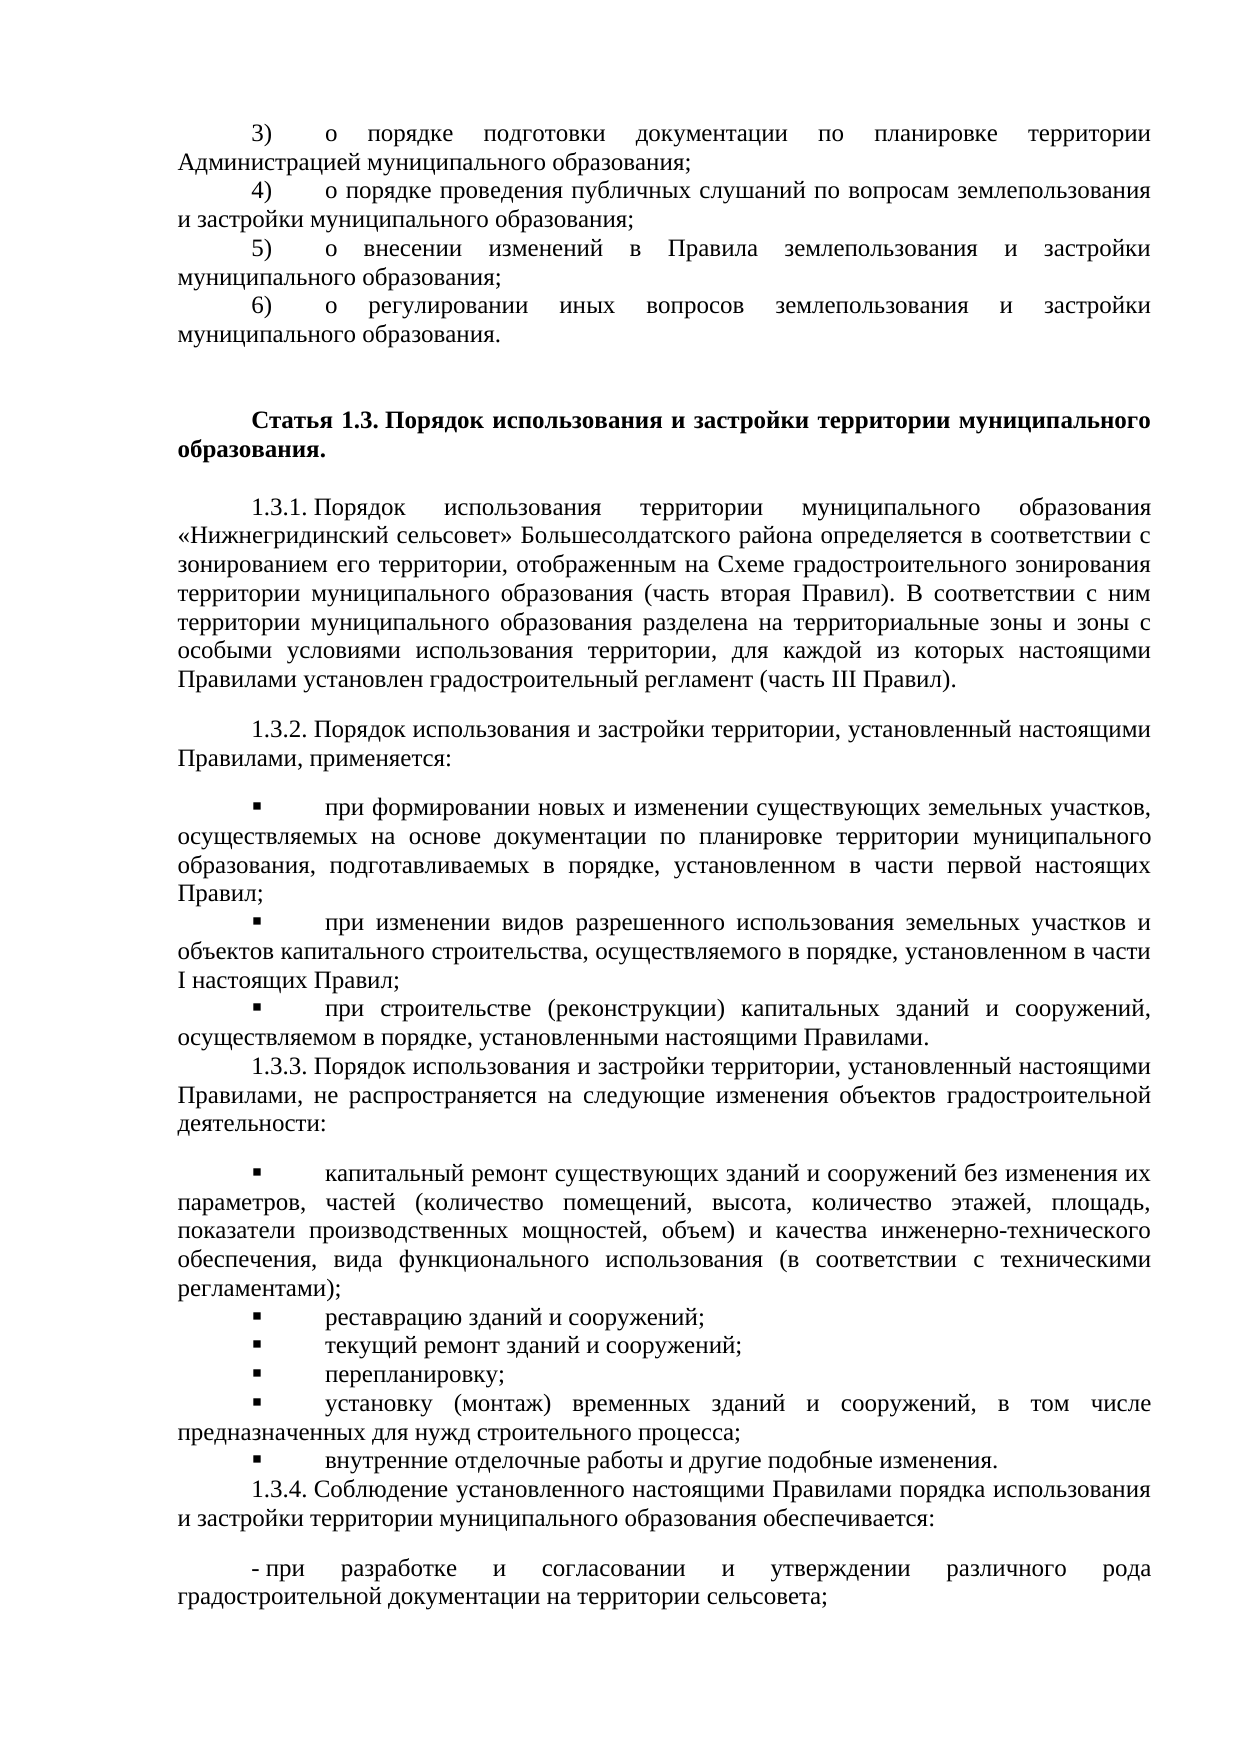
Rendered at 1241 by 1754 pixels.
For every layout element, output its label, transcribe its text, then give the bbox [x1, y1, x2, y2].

list внутренние отделочные работы и другие подобные изменения. [177, 1446, 1152, 1474]
text - при разработке и согласовании и утверждении различного рода градостроительной документации на территории сельсовета; [177, 1553, 1152, 1610]
list о внесении изменений в Правила землепользования и застройки муниципального образования; [177, 233, 1152, 291]
list текущий ремонт зданий и сооружений; [177, 1331, 1152, 1359]
list Статья 1.3. Порядок использования и застройки территории муниципального образования. [177, 406, 1152, 463]
list о порядке подготовки документации по планировке территории Администрацией муниципального образования; [177, 118, 1152, 176]
list о порядке проведения публичных слушаний по вопросам землепользования и застройки муниципального образования; [177, 176, 1152, 233]
list при формировании новых и изменении существующих земельных участков, осуществляемых на основе документации по планировке территории муниципального образования, подготавливаемых в порядке, установленном в части первой настоящих Правил; [177, 792, 1152, 907]
text 1.3.1. Порядок использования территории муниципального образования «Нижнегридинский сельсовет» Большесолдатского района определяется в соответствии с зонированием его территории, отображенным на Схеме градостроительного зонирования территории муниципального образования (часть вторая Правил). В соответствии с ним территории муниципального образования разделена на территориальные зоны и зоны с особыми условиями использования территории, для каждой из которых настоящими Правилами установлен градостроительный регламент (часть III Правил). [177, 492, 1152, 693]
text 1.3.3. Порядок использования и застройки территории, установленный настоящими Правилами, не распространяется на следующие изменения объектов градостроительной деятельности: [177, 1051, 1152, 1137]
list перепланировку; [177, 1359, 1152, 1388]
list о регулировании иных вопросов землепользования и застройки муниципального образования. [177, 291, 1152, 348]
text 1.3.4. Соблюдение установленного настоящими Правилами порядка использования и застройки территории муниципального образования обеспечивается: [177, 1474, 1152, 1532]
list при изменении видов разрешенного использования земельных участков и объектов капитального строительства, осуществляемого в порядке, установленном в части I настоящих Правил; [177, 907, 1152, 993]
list реставрацию зданий и сооружений; [177, 1302, 1152, 1331]
list капитальный ремонт существующих зданий и сооружений без изменения их параметров, частей (количество помещений, высота, количество этажей, площадь, показатели производственных мощностей, объем) и качества инженерно-технического обеспечения, вида функционального использования (в соответствии с техническими регламентами); [177, 1158, 1152, 1302]
text 1.3.2. Порядок использования и застройки территории, установленный настоящими Правилами, применяется: [177, 714, 1152, 771]
list установку (монтаж) временных зданий и сооружений, в том числе предназначенных для нужд строительного процесса; [177, 1388, 1152, 1446]
list при строительстве (реконструкции) капитальных зданий и сооружений, осуществляемом в порядке, установленными настоящими Правилами. [177, 993, 1152, 1051]
